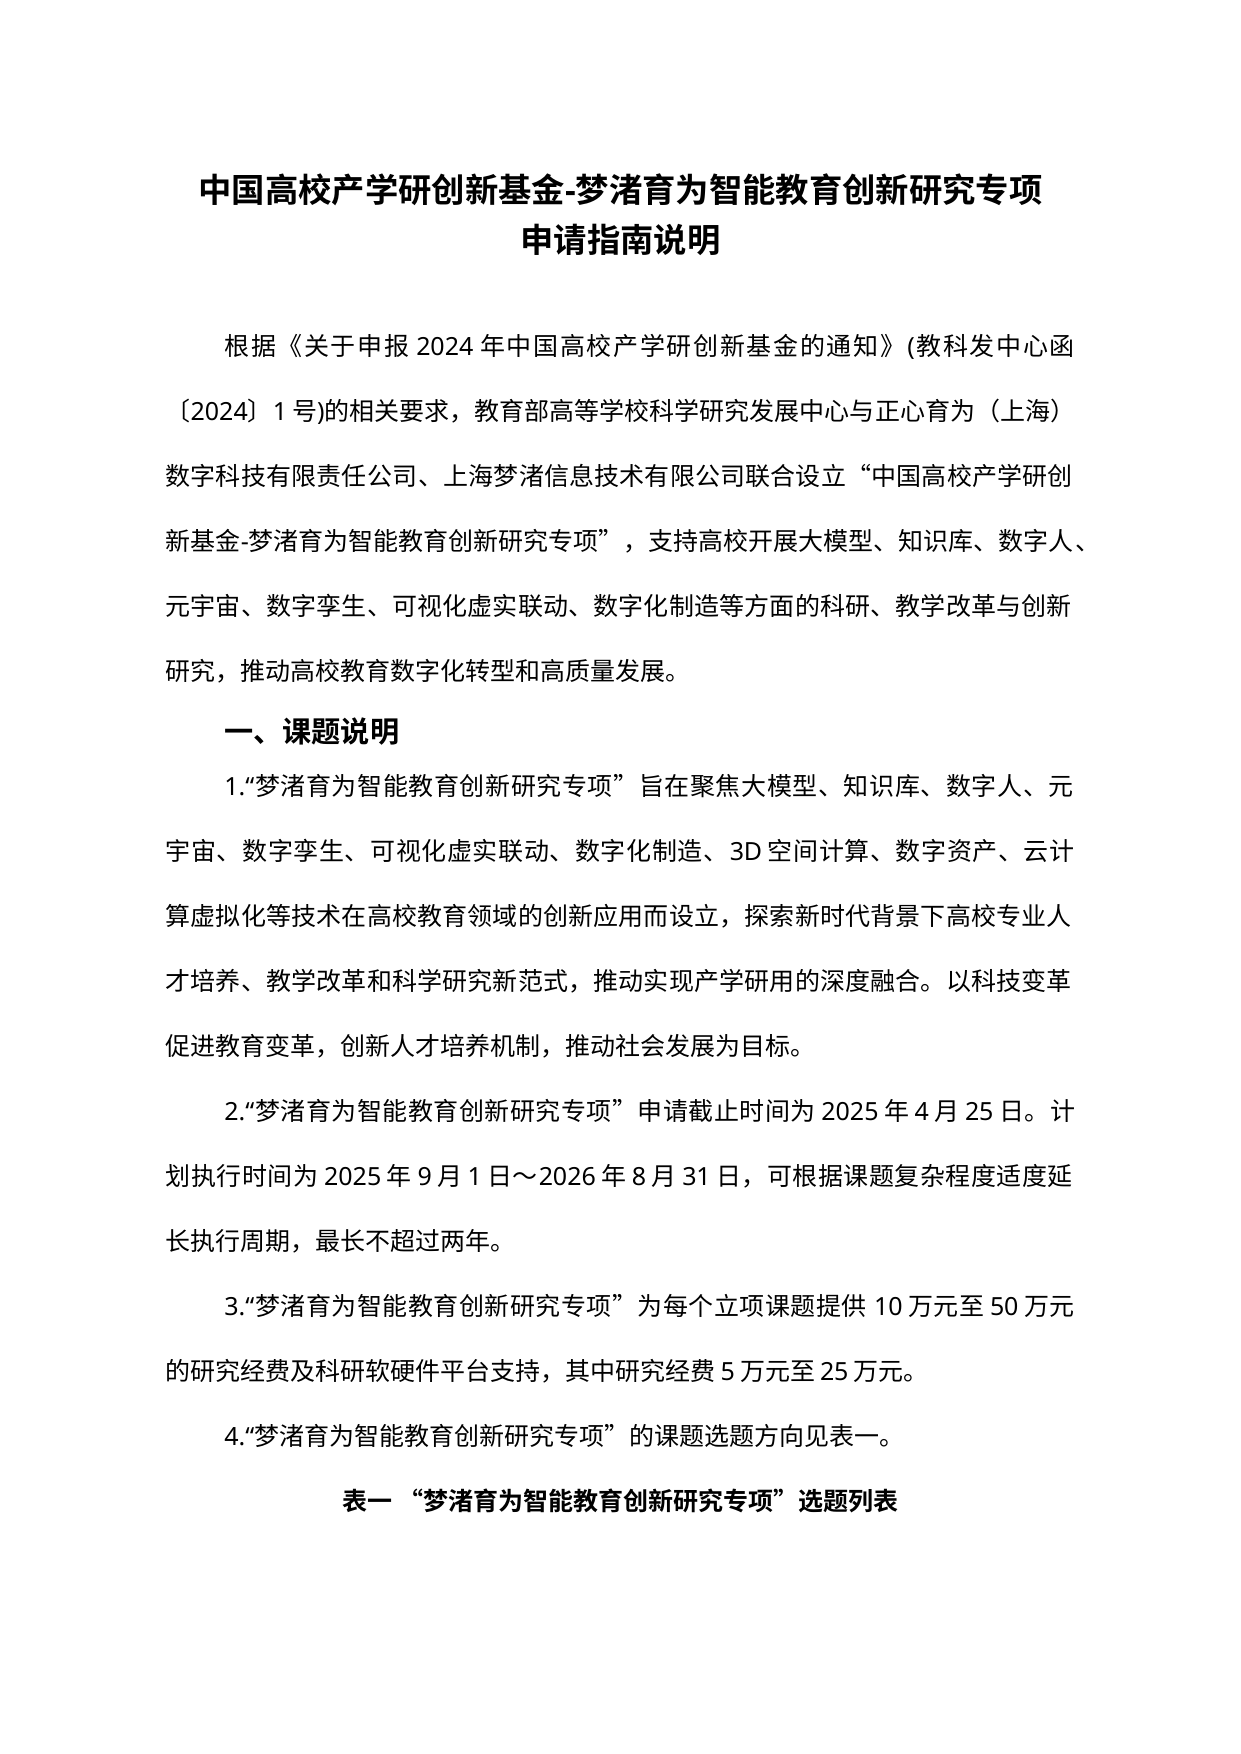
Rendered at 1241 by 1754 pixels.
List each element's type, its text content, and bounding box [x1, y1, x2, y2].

subtitle 一、课题说明 [165, 702, 1075, 752]
text 3.“梦渚育为智能教育创新研究专项”为每个立项课题提供10万元至50万元的研究经费及科研软硬件平台支持，其中研究经费5万元至25万元。 [165, 1272, 1075, 1402]
text 中国高校产学研创新基金-梦渚育为智能教育创新研究专项 [165, 162, 1075, 212]
text 2.“梦渚育为智能教育创新研究专项”申请截止时间为2025年4月25日。计划执行时间为2025年9月1日～2026年8月31日，可根据课题复杂程度适度延长执行周期，最长不超过两年。 [165, 1077, 1075, 1272]
text 表一 “梦渚育为智能教育创新研究专项”选题列表 [165, 1467, 1075, 1532]
text 根据《关于申报2024年中国高校产学研创新基金的通知》(教科发中心函〔2024〕1号)的相关要求，教育部高等学校科学研究发展中心与正心育为（上海）数字科技有限责任公司、上海梦渚信息技术有限公司联合设立“中国高校产学研创新基金-梦渚育为智能教育创新研究专项”，支持高校开展大模型、知识库、数字人、元宇宙、数字孪生、可视化虚实联动、数字化制造等方面的科研、教学改革与创新研究，推动高校教育数字化转型和高质量发展。 [165, 312, 1075, 702]
text 申请指南说明 [165, 212, 1075, 262]
text 1.“梦渚育为智能教育创新研究专项”旨在聚焦大模型、知识库、数字人、元宇宙、数字孪生、可视化虚实联动、数字化制造、3D空间计算、数字资产、云计算虚拟化等技术在高校教育领域的创新应用而设立，探索新时代背景下高校专业人才培养、教学改革和科学研究新范式，推动实现产学研用的深度融合。以科技变革促进教育变革，创新人才培养机制，推动社会发展为目标。 [165, 752, 1075, 1077]
text 4.“梦渚育为智能教育创新研究专项”的课题选题方向见表一。 [165, 1402, 1075, 1467]
